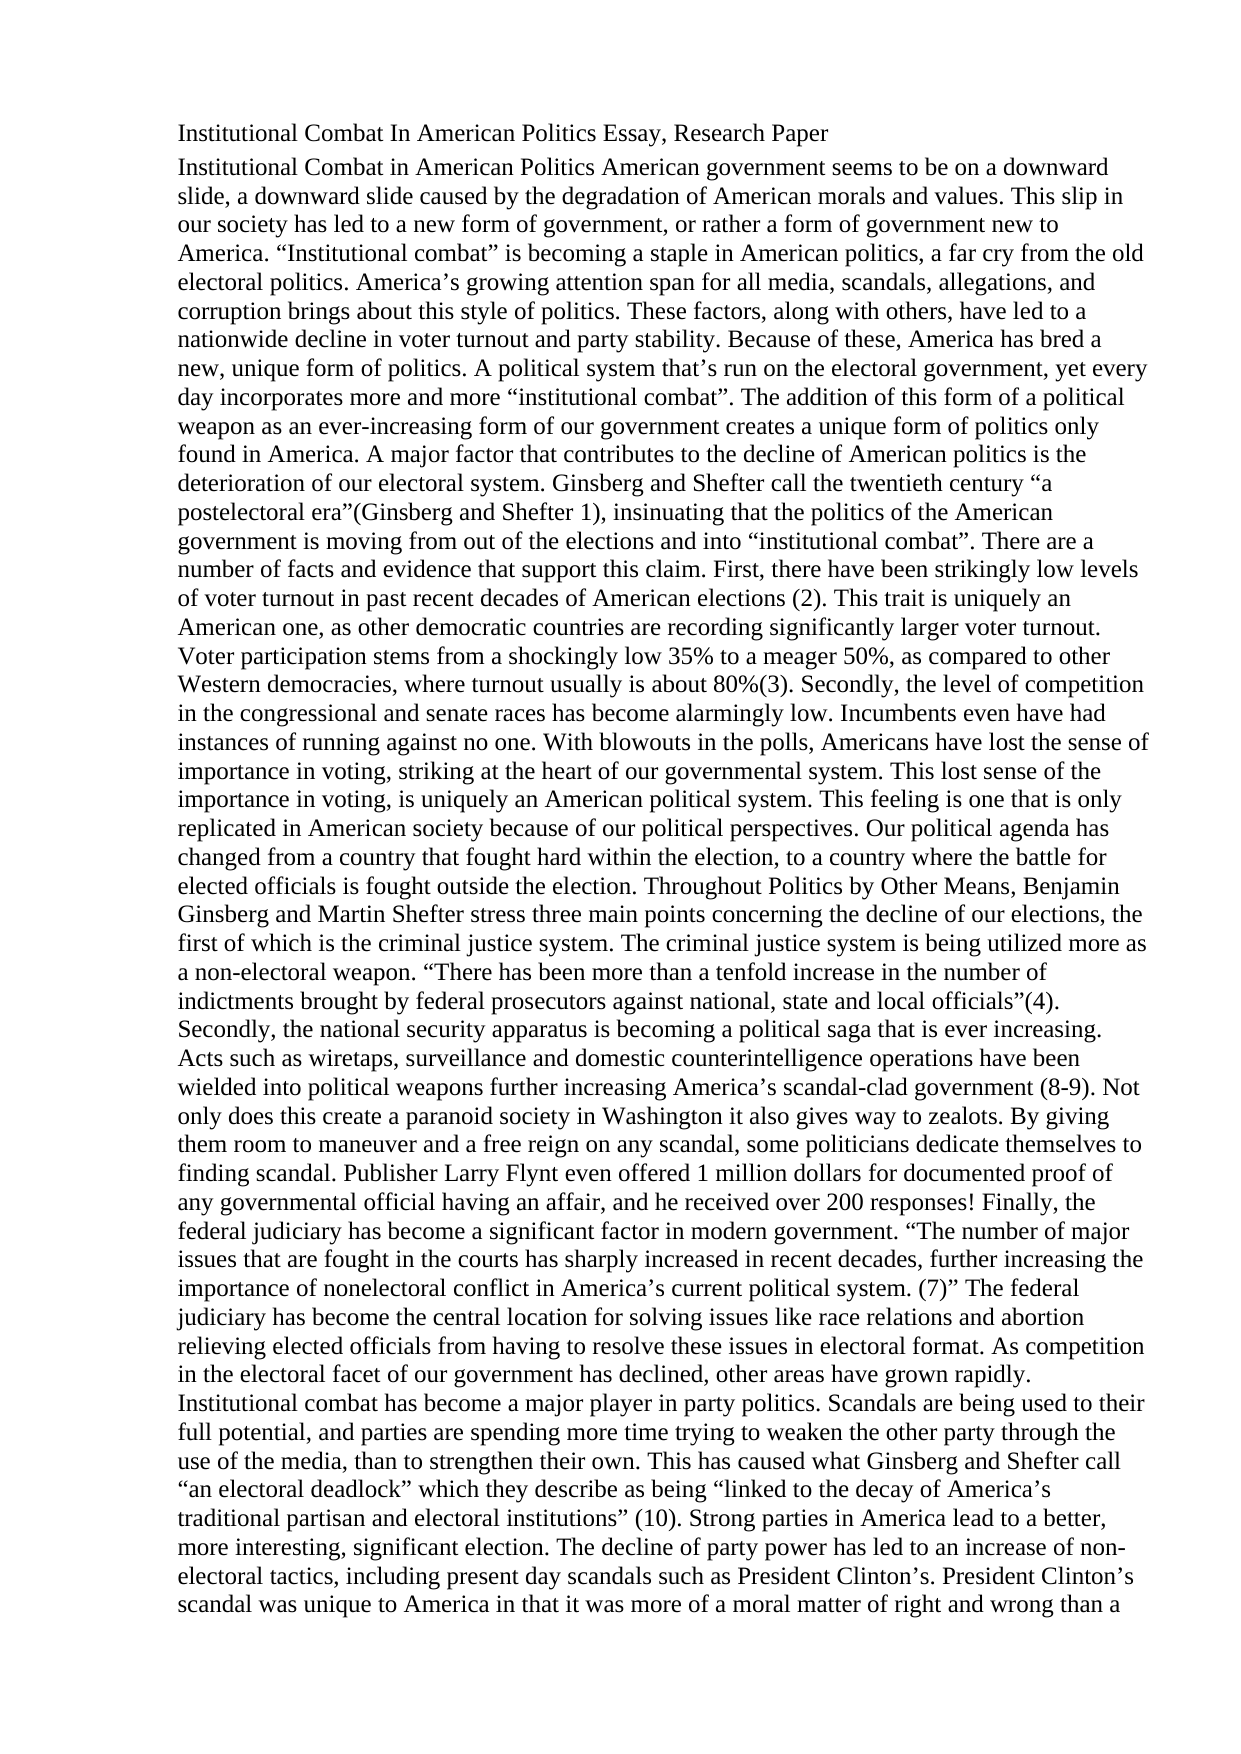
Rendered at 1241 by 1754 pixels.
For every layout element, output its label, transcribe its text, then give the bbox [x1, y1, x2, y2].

text Institutional Combat In American Politics Essay, Research Paper [177, 118, 1152, 147]
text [177, 152, 1152, 1618]
